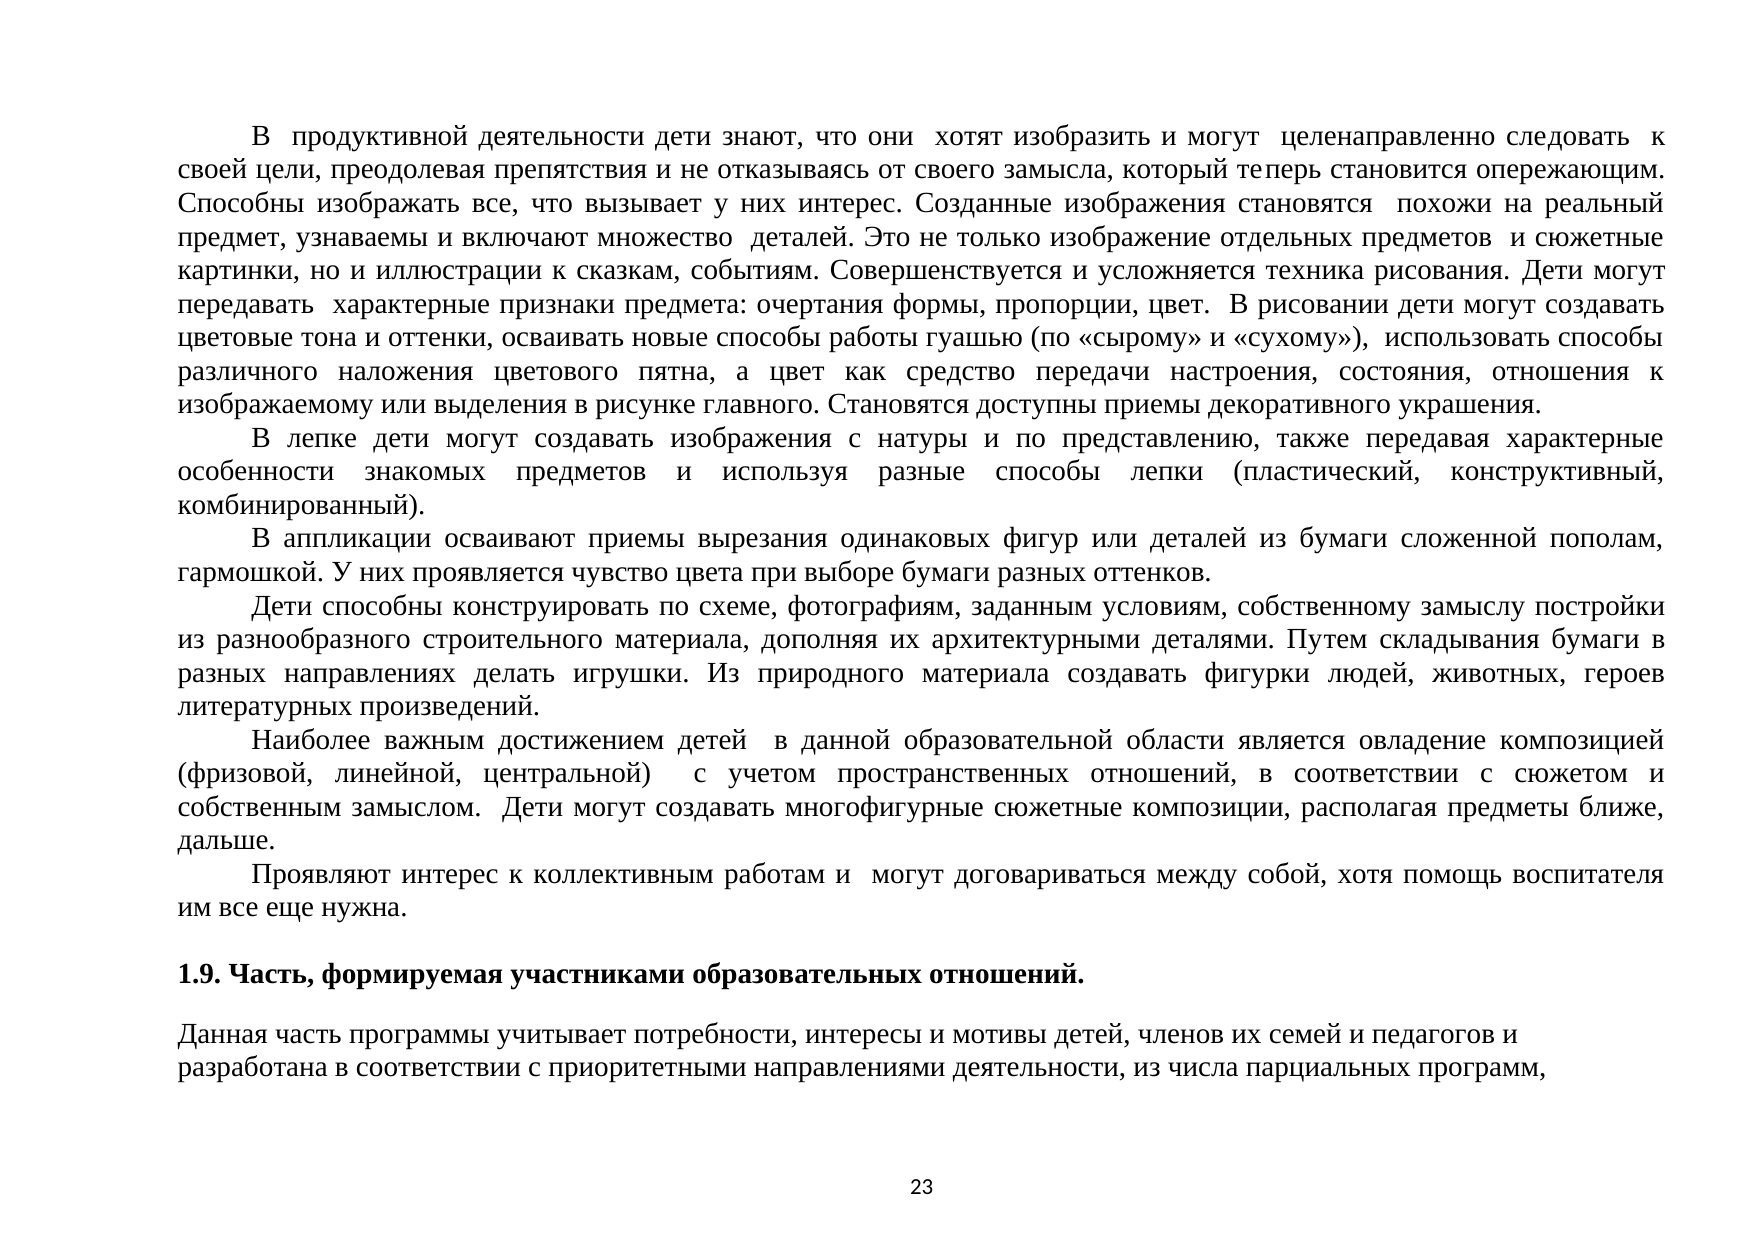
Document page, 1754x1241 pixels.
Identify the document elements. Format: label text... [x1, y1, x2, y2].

text В лепке дети могут создавать изображения с натуры и по представлению, также передавая характерные особенности знакомых предметов и используя разные способы лепки (пластический, конструктивный, комбинированный). [177, 420, 1665, 521]
text 1.9. Часть, формируемая участниками образовательных отношений. [177, 957, 1665, 990]
text Наиболее важным достижением детей в данной образовательной области является овладение композицией (фризовой, линейной, центральной) с учетом пространственных отношений, в соответствии с сюжетом и собственным замыслом. Дети могут создавать многофигурные сюжетные композиции, располагая предметы ближе, дальше. [177, 722, 1665, 856]
text Дети способны конструировать по схеме, фотографиям, заданным условиям, собственному замыслу постройки из разнообразного строительного материала, дополняя их архитектурными деталями. Путем складывания бумаги в разных направлениях делать игрушки. Из природного материала создавать фигурки людей, животных, героев литературных произведений. [177, 588, 1665, 722]
text Проявляют интерес к коллективным работам и могут договариваться между собой, хотя помощь воспитателя им все еще нужна. [177, 856, 1665, 923]
text В аппликации осваивают приемы вырезания одинаковых фигур или деталей из бумаги сложенной пополам, гармошкой. У них проявляется чувство цвета при выборе бумаги разных оттенков. [177, 521, 1665, 588]
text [177, 1016, 1665, 1083]
text В продуктивной деятельности дети знают, что они хотят изобразить и могут целенаправленно следовать к своей цели, преодолевая препятствия и не отказываясь от своего замысла, который теперь становится опережающим. Способны изображать все, что вызывает у них интерес. Созданные изображения становятся похожи на реальный предмет, узнаваемы и включают множество деталей. Это не только изображение отдельных предметов и сюжетные картинки, но и иллюстрации к сказкам, событиям. Совершенствуется и усложняется техника рисования. Дети могут передавать характерные признаки предмета: очертания формы, пропорции, цвет. В рисовании дети могут создавать цветовые тона и оттенки, осваивать новые способы работы гуашью (по «сырому» и «сухому»), использовать способы различного наложения цветового пятна, а цвет как средство передачи настроения, состояния, отношения к изображаемому или выделения в рисунке главного. Становятся доступны приемы декоративного украшения. [177, 118, 1665, 420]
